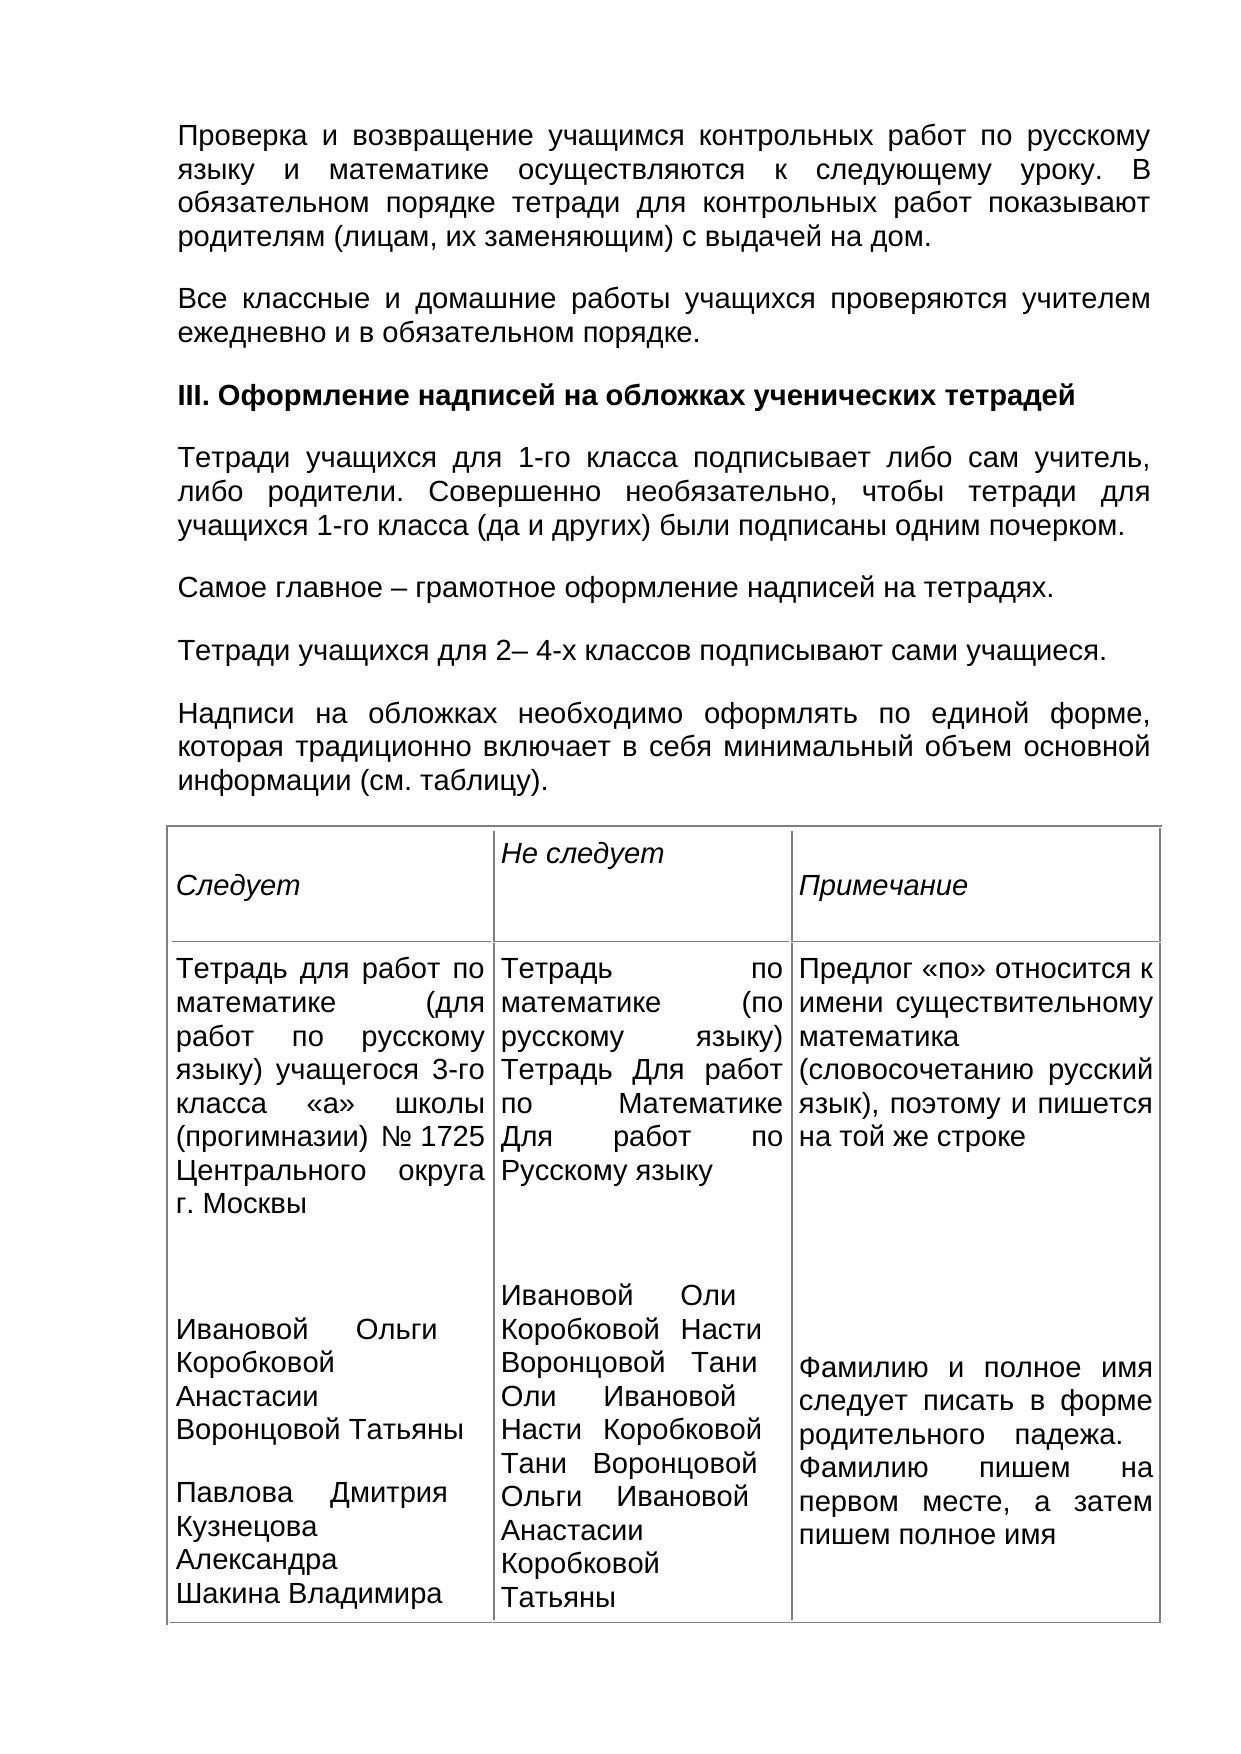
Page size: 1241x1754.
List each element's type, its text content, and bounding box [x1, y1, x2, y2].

table_header Не следует [493, 827, 791, 941]
text Самое главное – грамотное оформление надписей на тетрадях. [177, 570, 1152, 604]
table_header Следует [170, 827, 493, 941]
text Тетради учащихся для 1-го класса подписывает либо сам учитель, либо родители. Совершенно необязательно, чтобы тетради для учащихся 1-го класса (да и других) были подписаны одним почерком. [177, 440, 1152, 541]
text Все классные и домашние работы учащихся проверяются учителем ежедневно и в обязательном порядке. [177, 281, 1152, 348]
table_header Примечание [791, 829, 1159, 941]
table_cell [791, 941, 1161, 1621]
text Тетради учащихся для 2– 4-х классов подписывают сами учащиеся. [177, 633, 1152, 666]
text Надписи на обложках необходимо оформлять по единой форме, которая традиционно включает в себя минимальный объем основной информации (см. таблицу). [177, 696, 1152, 796]
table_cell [168, 941, 493, 1621]
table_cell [493, 941, 791, 1621]
subtitle III. Оформление надписей на обложках ученических тетрадей [177, 378, 1152, 411]
text Проверка и возвращение учащимся контрольных работ по русскому языку и математике осуществляются к следующему уроку. В обязательном порядке тетради для контрольных работ показывают родителям (лицам, их заменяющим) с выдачей на дом. [177, 118, 1152, 252]
